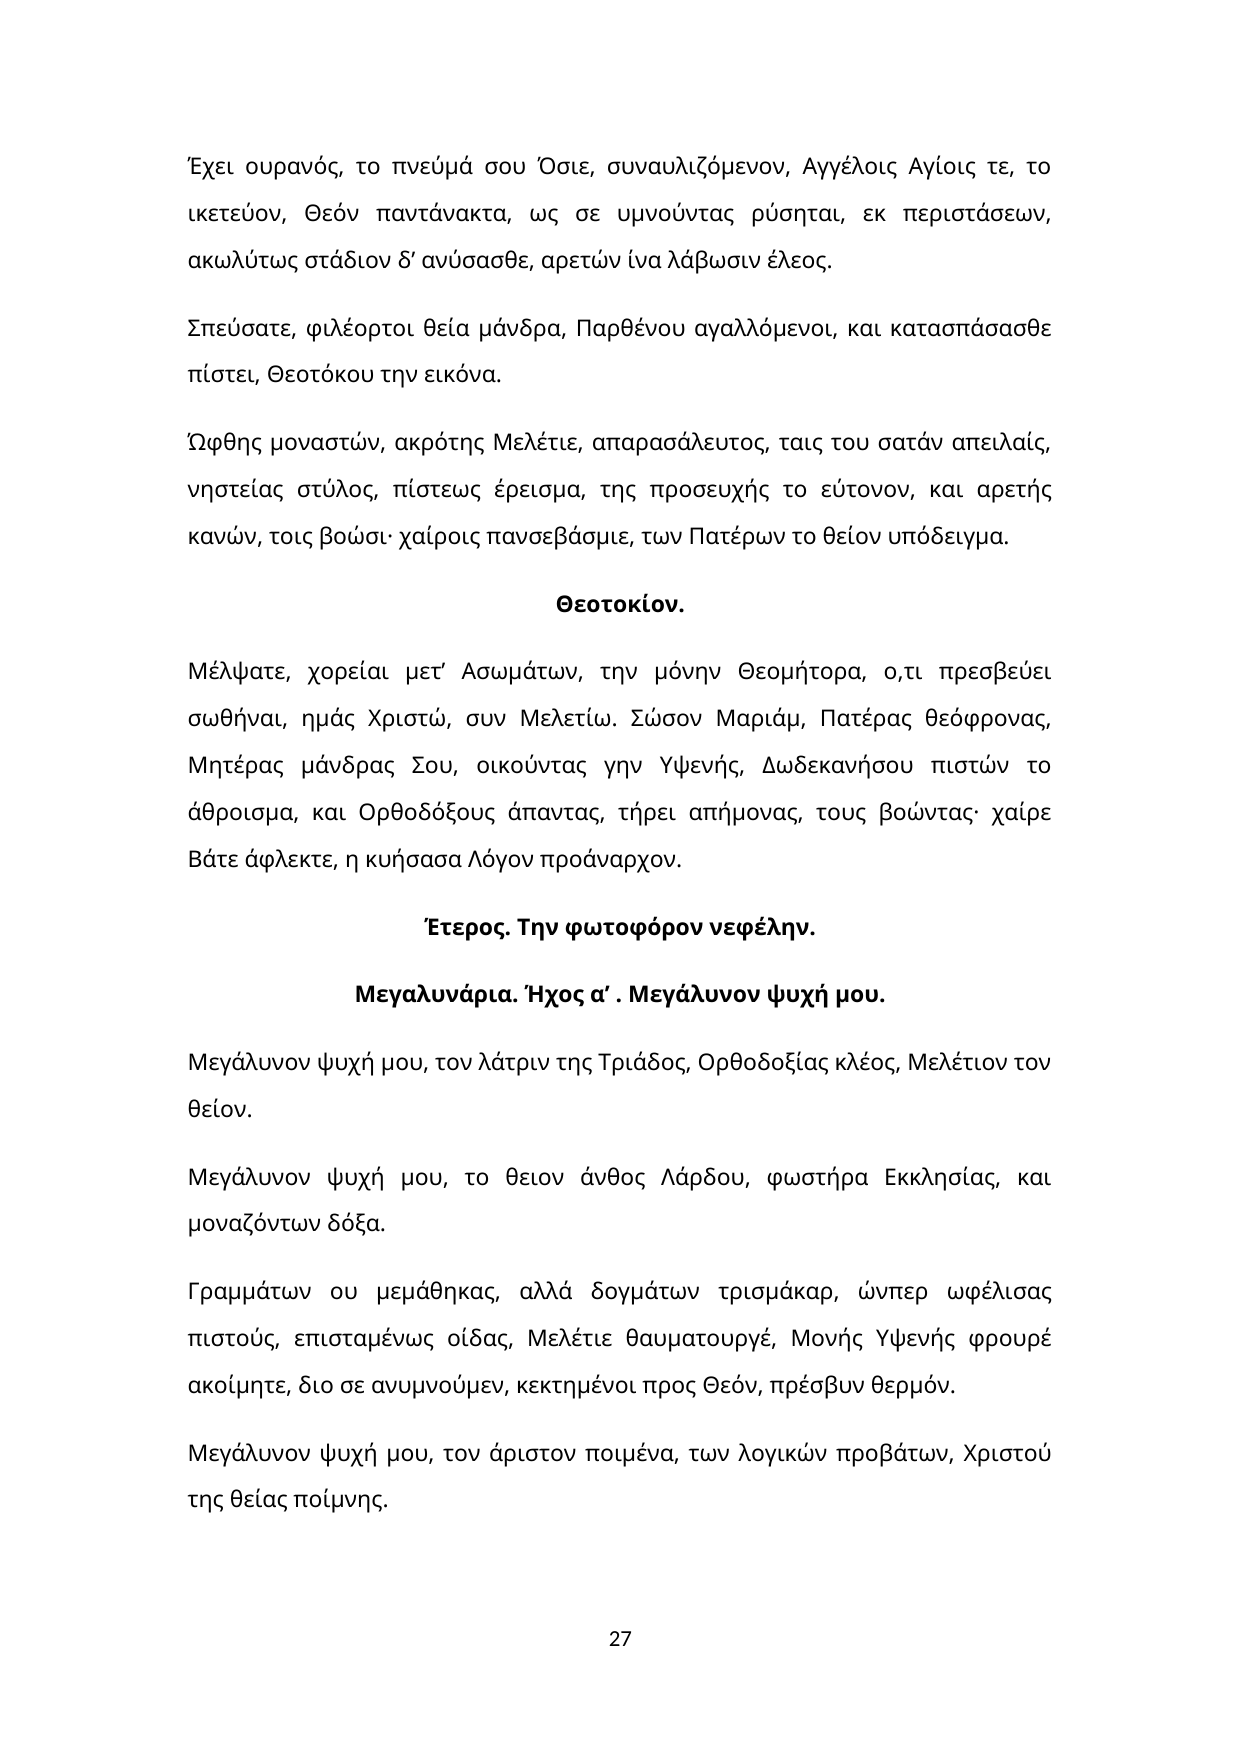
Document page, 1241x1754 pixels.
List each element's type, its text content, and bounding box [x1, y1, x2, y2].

text Έχει ουρανός, το πνεύμά σου Όσιε, συναυλιζόμενον, Αγγέλοις Αγίοις τε, το ικετεύον, Θεόν παντάνακτα, ως σε υμνούντας ρύσηται, εκ περιστάσεων, ακωλύτως στάδιον δ’ ανύσασθε, αρετών ίνα λάβωσιν έλεος. [187, 150, 1053, 275]
text Μεγάλυνον ψυχή μου, τον λάτριν της Τριάδος, Ορθοδοξίας κλέος, Μελέτιον τον θείον. [187, 1046, 1053, 1124]
text Ώφθης μοναστών, ακρότης Μελέτιε, απαρασάλευτος, ταις του σατάν απειλαίς, νηστείας στύλος, πίστεως έρεισμα, της προσευχής το εύτονον, και αρετής κανών, τοις βοώσι· χαίροις πανσεβάσμιε, των Πατέρων το θείον υπόδειγμα. [187, 426, 1053, 551]
text Θεοτοκίον. [187, 587, 1053, 619]
text Μεγάλυνον ψυχή μου, το θειον άνθος Λάρδου, φωστήρα Εκκλησίας, και μοναζόντων δόξα. [187, 1160, 1053, 1238]
text Μέλψατε, χορείαι μετ’ Ασωμάτων, την μόνην Θεομήτορα, ο,τι πρεσβεύει σωθήναι, ημάς Χριστώ, συν Μελετίω. Σώσον Μαριάμ, Πατέρας θεόφρονας, Μητέρας μάνδρας Σου, οικούντας γην Υψενής, Δωδεκανήσου πιστών το άθροισμα, και Ορθοδόξους άπαντας, τήρει απήμονας, τους βοώντας· χαίρε Βάτε άφλεκτε, η κυήσασα Λόγον προάναρχον. [187, 655, 1053, 874]
text Μεγάλυνον ψυχή μου, τον άριστον ποιμένα, των λογικών προβάτων, Χριστού της θείας ποίμνης. [187, 1436, 1053, 1514]
text Μεγαλυνάρια. Ήχος α’ . Μεγάλυνον ψυχή μου. [187, 978, 1053, 1009]
text Γραμμάτων ου μεμάθηκας, αλλά δογμάτων τρισμάκαρ, ώνπερ ωφέλισας πιστούς, επισταμένως οίδας, Μελέτιε θαυματουργέ, Μονής Υψενής φρουρέ ακοίμητε, διο σε ανυμνούμεν, κεκτημένοι προς Θεόν, πρέσβυν θερμόν. [187, 1275, 1053, 1400]
text Σπεύσατε, φιλέορτοι θεία μάνδρα, Παρθένου αγαλλόμενοι, και κατασπάσασθε πίστει, Θεοτόκου την εικόνα. [187, 311, 1053, 389]
text Έτερος. Την φωτοφόρον νεφέλην. [187, 910, 1053, 942]
